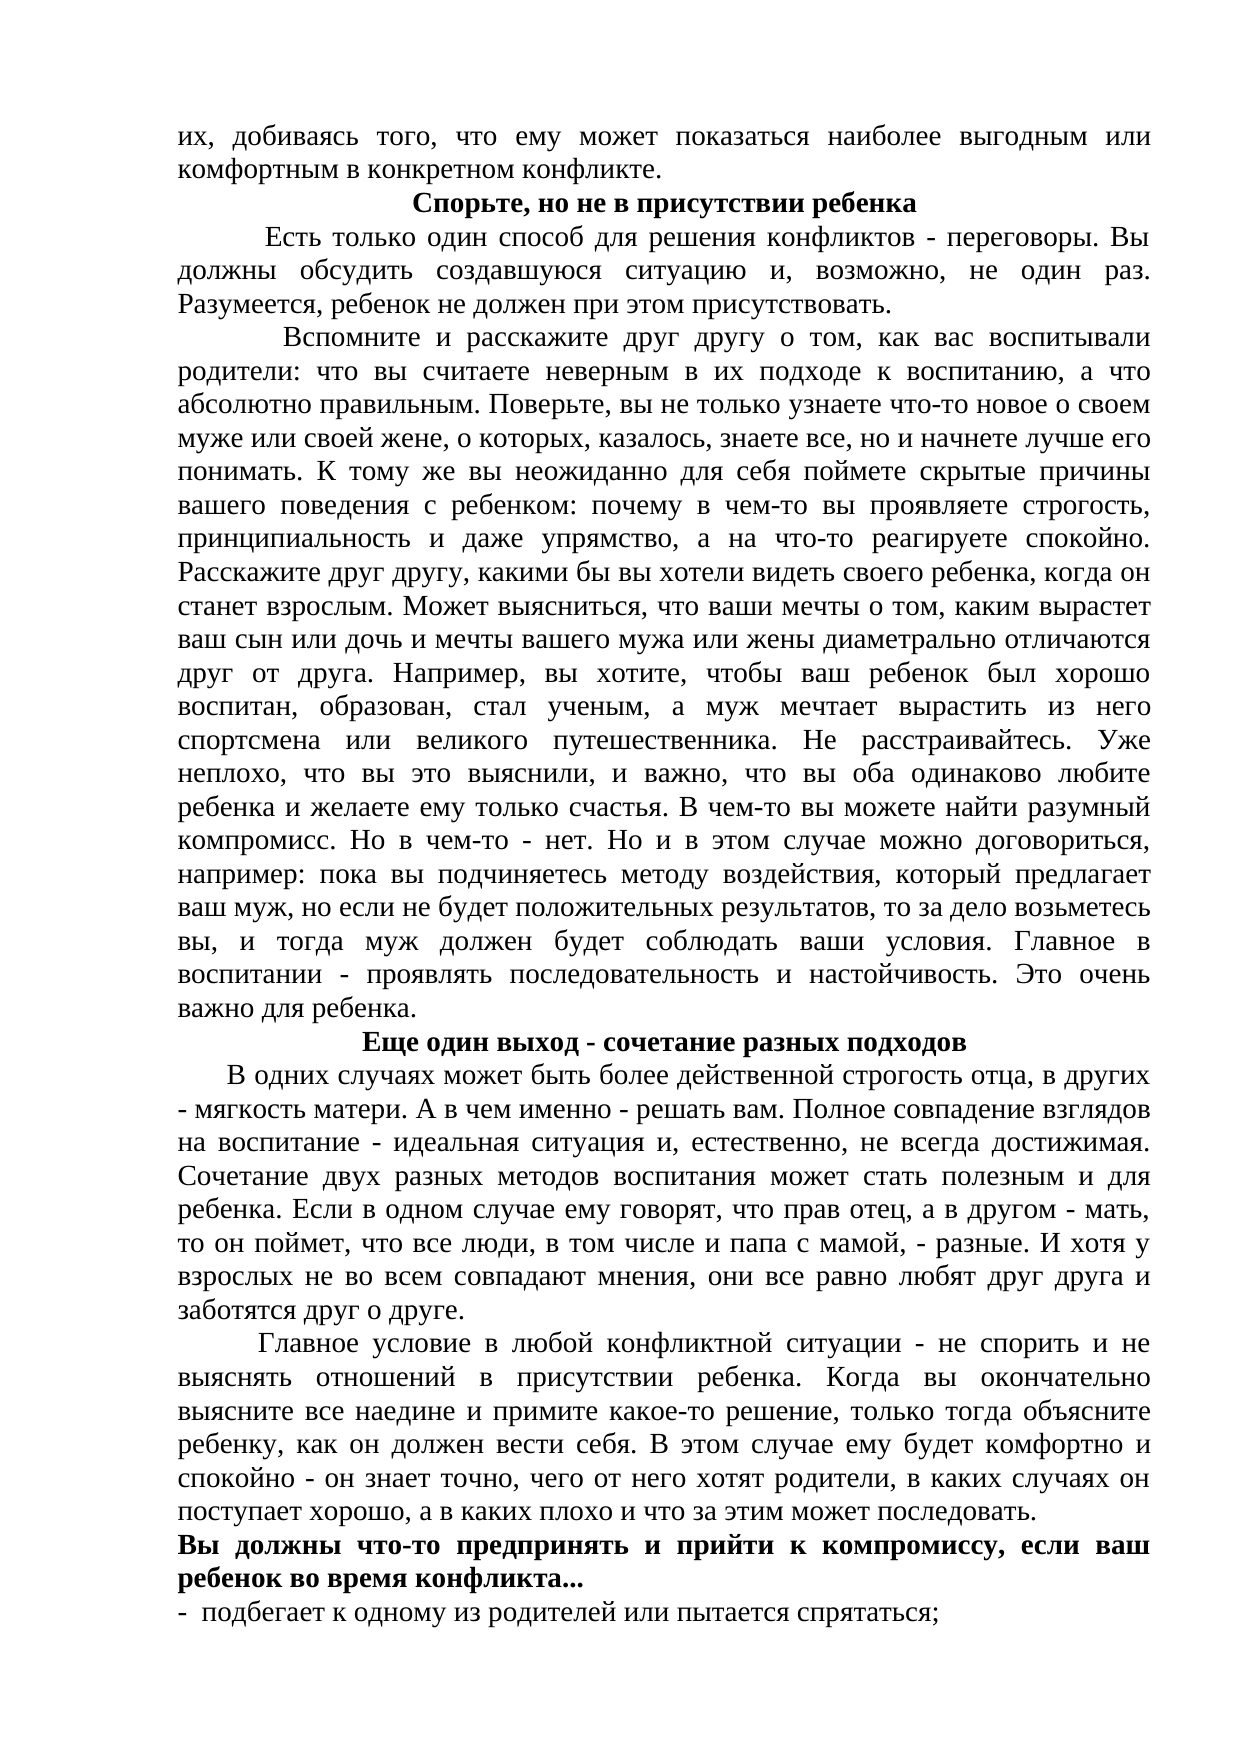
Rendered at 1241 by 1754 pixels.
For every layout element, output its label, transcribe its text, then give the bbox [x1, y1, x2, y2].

text Главное условие в любой конфликтной ситуации - не спорить и не выяснять отношений в присутствии ребенка. Когда вы окончательно выясните все наедине и примите какое-то решение, только тогда объясните ребенку, как он должен вести себя. В этом случае ему будет комфортно и спокойно - он знает точно, чего от него хотят родители, в каких случаях он поступает хорошо, а в каких плохо и что за этим может последовать. [177, 1326, 1152, 1527]
text Еще один выход - сочетание разных подходов [177, 1024, 1152, 1057]
text В одних случаях может быть более действенной строгость отца, в других - мягкость матери. А в чем именно - решать вам. Полное совпадение взглядов на воспитание - идеальная ситуация и, естественно, не всегда достижимая. Сочетание двух разных методов воспитания может стать полезным и для ребенка. Если в одном случае ему говорят, что прав отец, а в другом - мать, то он поймет, что все люди, в том числе и папа с мамой, - разные. И хотя у взрослых не во всем совпадают мнения, они все равно любят друг друга и заботятся друг о друге. [177, 1057, 1152, 1326]
text - подбегает к одному из родителей или пытается спрятаться; [177, 1594, 1152, 1627]
text Вы должны что-то предпринять и прийти к компромиссу, если ваш ребенок во время конфликта... [177, 1527, 1152, 1594]
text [177, 118, 1152, 185]
text Есть только один способ для решения конфликтов - переговоры. Вы должны обсудить создавшуюся ситуацию и, возможно, не один раз. Разумеется, ребенок не должен при этом присутствовать. [177, 219, 1152, 319]
text Вспомните и расскажите друг другу о том, как вас воспитывали родители: что вы считаете неверным в их подходе к воспитанию, а что абсолютно правильным. Поверьте, вы не только узнаете что-то новое о своем муже или своей жене, о которых, казалось, знаете все, но и начнете лучше его понимать. К тому же вы неожиданно для себя поймете скрытые причины вашего поведения с ребенком: почему в чем-то вы проявляете строгость, принципиальность и даже упрямство, а на что-то реагируете спокойно. Расскажите друг другу, какими бы вы хотели видеть своего ребенка, когда он станет взрослым. Может выясниться, что ваши мечты о том, каким вырастет ваш сын или дочь и мечты вашего мужа или жены диаметрально отличаются друг от друга. Например, вы хотите, чтобы ваш ребенок был хорошо воспитан, образован, стал ученым, а муж мечтает вырастить из него спортсмена или великого путешественника. Не расстраивайтесь. Уже неплохо, что вы это выяснили, и важно, что вы оба одинаково любите ребенка и желаете ему только счастья. В чем-то вы можете найти разумный компромисс. Но в чем-то - нет. Но и в этом случае можно договориться, например: пока вы подчиняетесь методу воздействия, который предлагает ваш муж, но если не будет положительных результатов, то за дело возьметесь вы, и тогда муж должен будет соблюдать ваши условия. Главное в воспитании - проявлять последовательность и настойчивость. Это очень важно для ребенка. [177, 319, 1152, 1024]
text Спорьте, но не в присутствии ребенка [177, 185, 1152, 219]
